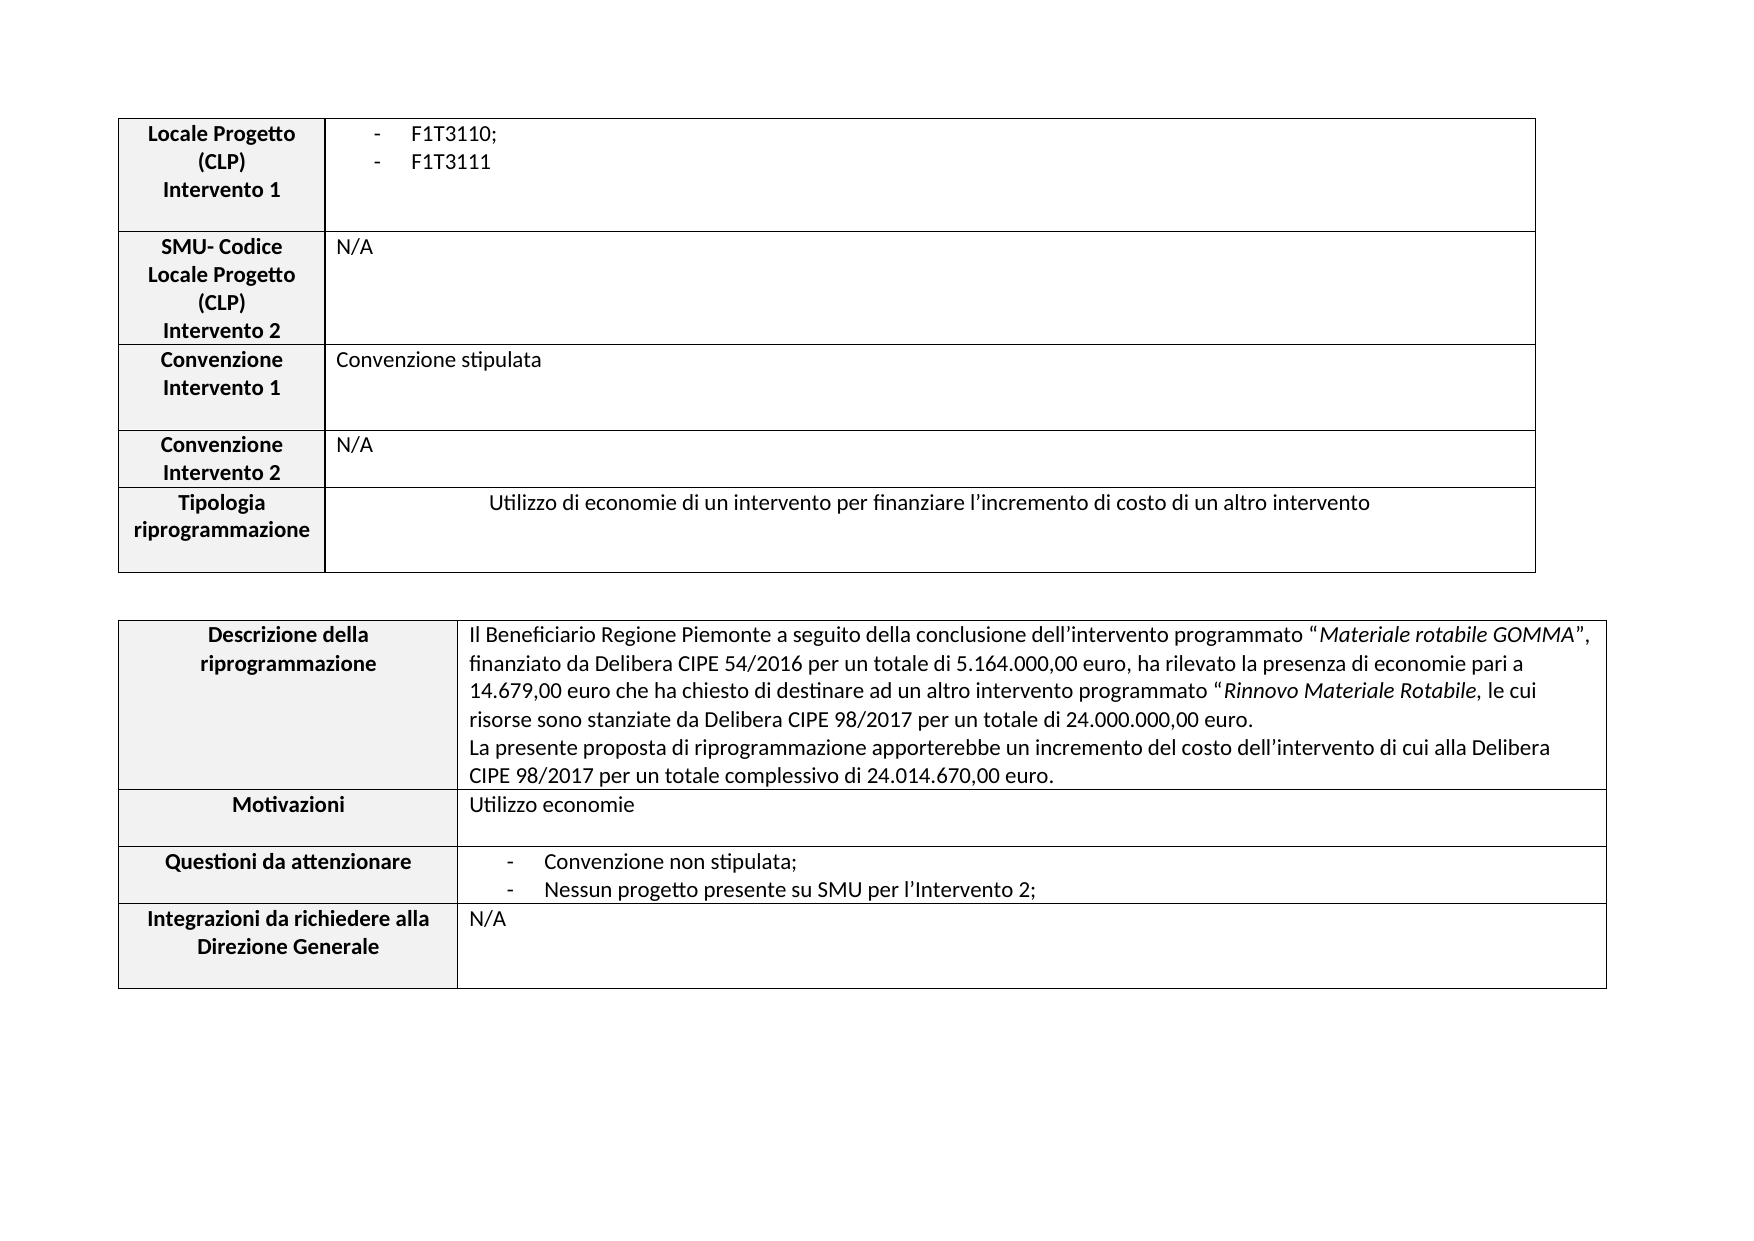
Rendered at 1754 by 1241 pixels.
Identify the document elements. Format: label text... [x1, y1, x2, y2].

table_cell Questioni da attenzionare [119, 847, 457, 903]
table_cell Integrazioni da richiedere alla Direzione Generale [119, 904, 457, 988]
table_cell Convenzione non stipulata; Nessun progetto presente su SMU per l’Intervento 2; [458, 847, 1606, 903]
table_cell Tipologia riprogrammazione [119, 488, 324, 572]
table_cell Convenzione stipulata [326, 345, 1535, 429]
table_cell Convenzione Intervento 2 [119, 431, 324, 487]
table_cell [119, 119, 324, 231]
table_header Il Beneficiario Regione Piemonte a seguito della conclusione dell’intervento programmato “Materiale rotabile GOMMA”, finanziato da Delibera CIPE 54/2016 per un totale di 5.164.000,00 euro, ha rilevato la presenza di economie pari a 14.679,00 euro che ha chiesto di destinare ad un altro intervento programmato “Rinnovo Materiale Rotabile, le cui risorse sono stanziate da Delibera CIPE 98/2017 per un totale di 24.000.000,00 euro. La presente proposta di riprogrammazione apporterebbe un incremento del costo dell’intervento di cui alla Delibera CIPE 98/2017 per un totale complessivo di 24.014.670,00 euro. [458, 621, 1606, 789]
table_cell SMU- Codice Locale Progetto (CLP) Intervento 2 [119, 232, 324, 344]
table_cell Convenzione Intervento 1 [119, 345, 324, 429]
table_cell N/A [326, 232, 1535, 344]
table_header Descrizione della riprogrammazione [119, 621, 457, 789]
table_cell N/A [326, 431, 1535, 487]
table_cell Utilizzo di economie di un intervento per finanziare l’incremento di costo di un altro intervento [326, 488, 1535, 572]
table_cell N/A [458, 904, 1606, 988]
table_cell Motivazioni [119, 790, 457, 846]
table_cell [326, 119, 1535, 231]
table_cell Utilizzo economie [458, 790, 1606, 846]
